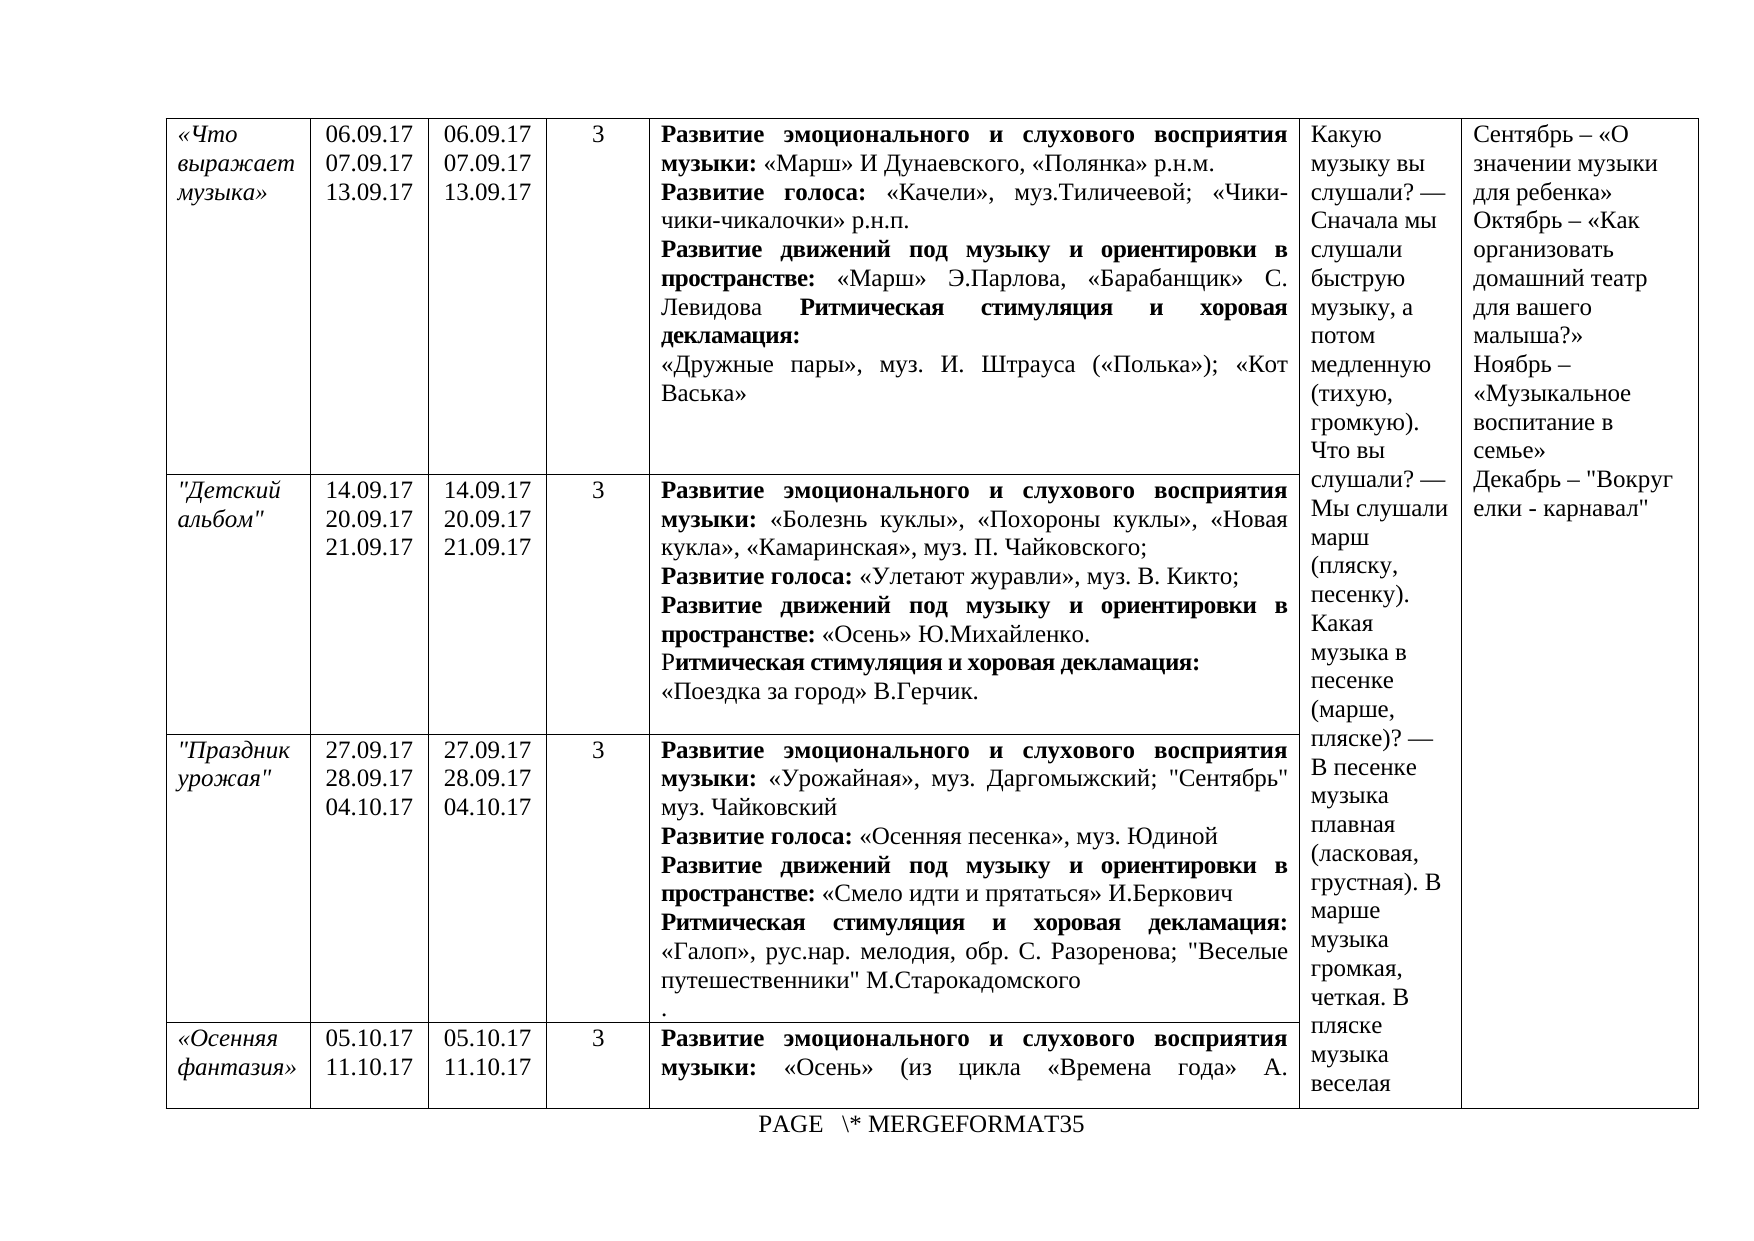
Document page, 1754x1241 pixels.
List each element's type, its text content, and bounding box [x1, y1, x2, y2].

table_cell 27.09.17 28.09.17 04.10.17 [311, 735, 428, 1022]
table_cell "Праздник урожая" [167, 735, 310, 1022]
table_cell Какую музыку вы слушали? — Сначала мы слушали быструю музыку, а потом медленную (тихую, громкую). Что вы слушали? — Мы слушали марш (пляску, песенку). Какая музыка в песенке (марше, пляске)? — В песенке музыка плавная (ласковая, грустная). В марше музыка громкая, четкая. В пляске музыка веселая (быстрая, ритмичная). Каким голосом поет птичка? Каким голосом мы будем петь? Ты поешь средним (низким, высоким) голосом. Играл на барабане (шагал, плясал, стучал) ритмично (неритмично). Покажите, где ударение. Говори с ударением и стучи погремушкой. Маршировал красиво, потому что шаги ритмичные. Постройтесь в колонну (шеренгу, круг). Пляшите поскоками (галопом). Пляшите польку. Пляска моряков (петрушек). Выступает хор (оркестр). Смотрите концерт (парад). [1300, 119, 1461, 1108]
table_cell 06.09.17 07.09.17 13.09.17 [311, 119, 428, 474]
table_cell 3 [547, 475, 649, 734]
table_cell 3 [547, 1023, 649, 1108]
table_cell «Осенняя фантазия» [167, 1023, 310, 1108]
table_cell 06.09.17 07.09.17 13.09.17 [429, 119, 546, 474]
table_cell Развитие эмоционального и слухового восприятия музыки: «Урожайная», муз. Даргомыжский; "Сентябрь" муз. Чайковский Развитие голоса: «Осенняя песенка», муз. Юдиной Развитие движений под музыку и ориентировки в пространстве: «Смело идти и прятаться» И.Беркович Ритмическая стимуляция и хоровая декламация: «Галоп», рус.нар. мелодия, обр. С. Разоренова; "Веселые путешественники" М.Старокадомского . [650, 735, 1299, 1022]
table_cell Развитие эмоционального и слухового восприятия музыки: «Марш» И Дунаевского, «Полянка» р.н.м. Развитие голоса: «Качели», муз.Тиличеевой; «Чики-чики-чикалочки» р.н.п. Развитие движений под музыку и ориентировки в пространстве: «Марш» Э.Парлова, «Барабанщик» С. Левидова Ритмическая стимуляция и хоровая декламация: «Дружные пары», муз. И. Штрауса («Полька»); «Кот Васька» [650, 119, 1299, 474]
table_cell 3 [547, 119, 649, 474]
table_cell «Что выражает музыка» [167, 119, 310, 474]
table_cell 27.09.17 28.09.17 04.10.17 [429, 735, 546, 1022]
table_cell 14.09.17 20.09.17 21.09.17 [429, 475, 546, 734]
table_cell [311, 1023, 428, 1108]
table_cell 3 [547, 735, 649, 1022]
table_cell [429, 1023, 546, 1108]
table_cell Сентябрь – «О значении музыки для ребенка» Октябрь – «Как организовать домашний театр для вашего малыша?» Ноябрь – «Музыкальное воспитание в семье» Декабрь – "Вокруг елки - карнавал" [1462, 119, 1698, 1108]
table_cell "Детский альбом" [167, 475, 310, 734]
table_cell 14.09.17 20.09.17 21.09.17 [311, 475, 428, 734]
table_cell Развитие эмоционального и слухового восприятия музыки: «Болезнь куклы», «Похороны куклы», «Новая кукла», «Камаринская», муз. П. Чайковского; Развитие голоса: «Улетают журавли», муз. В. Кикто; Развитие движений под музыку и ориентировки в пространстве: «Осень» Ю.Михайленко. Ритмическая стимуляция и хоровая декламация: «Поездка за город» В.Герчик. [650, 475, 1299, 734]
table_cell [650, 1023, 1299, 1108]
